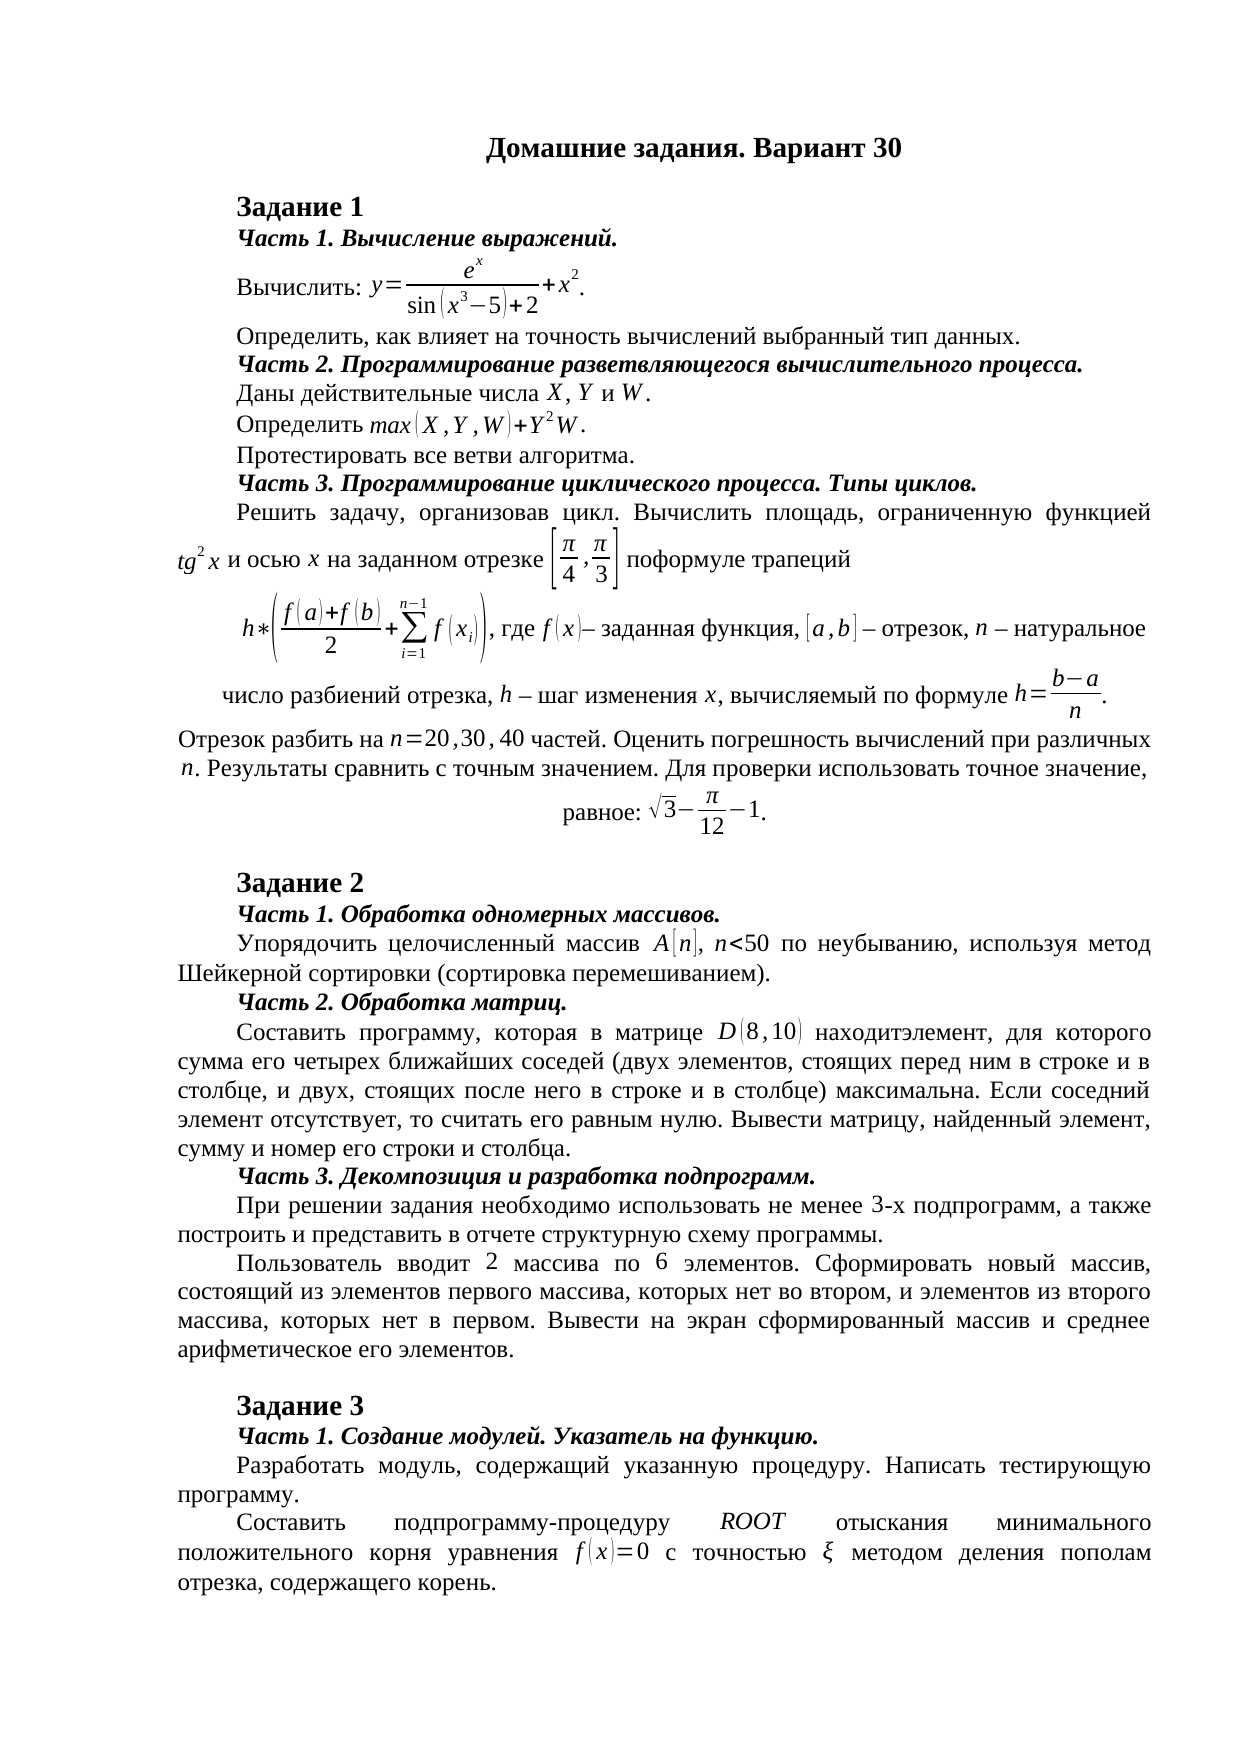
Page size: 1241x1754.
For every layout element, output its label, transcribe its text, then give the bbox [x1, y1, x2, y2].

text Протестировать все ветви алгоритма. [177, 440, 1152, 468]
subtitle Задание 2 [177, 865, 1152, 899]
subtitle Часть 3. Декомпозиция и разработка подпрограмм. [177, 1161, 1152, 1190]
text Решить задачу, организовав цикл. Вычислить площадь, ограниченную функцией и осью на заданном отрезке поформуле трапеций [177, 497, 1152, 591]
text Даны действительные числа , и . [177, 378, 1152, 407]
text , где – заданная функция, – отрезок, – натуральное число разбиений отрезка, – шаг изменения , вычисляемый по формуле . Отрезок разбить на частей. Оценить погрешность вычислений при различных . Результаты сравнить с точным значением. Для проверки использовать точное значение, равное: . [177, 591, 1152, 840]
text Пользователь вводит массива по элементов. Сформировать новый массив, состоящий из элементов первого массива, которых нет во втором, и элементов из второго массива, которых нет в первом. Вывести на экран сформированный массив и среднее арифметическое его элементов. [177, 1248, 1152, 1363]
subtitle Часть 1. Обработка одномерных массивов. [177, 899, 1152, 928]
subtitle Часть 2. Программирование разветвляющегося вычислительного процесса. [177, 349, 1152, 378]
text Вычислить: . [177, 251, 1152, 321]
text Составить подпрограмму-процедуру отыскания минимального положительного корня уравнения c точностью методом деления пополам отрезка, содержащего корень. [177, 1507, 1152, 1596]
text Разработать модуль, содержащий указанную процедуру. Написать тестирующую программу. [177, 1450, 1152, 1507]
subtitle Задание 3 [177, 1388, 1152, 1421]
subtitle Задание 1 [177, 189, 1152, 223]
subtitle Часть 1. Создание модулей. Указатель на функцию. [177, 1421, 1152, 1450]
text Определить . [177, 407, 1152, 440]
text При решении задания необходимо использовать не менее -х подпрограмм, а также построить и представить в отчете структурную схему программы. [177, 1190, 1152, 1248]
text Упорядочить целочисленный массив , по неубыванию, используя метод Шейкерной сортировки (сортировка перемешиванием). [177, 928, 1152, 987]
subtitle Часть 3. Программирование циклического процесса. Типы циклов. [177, 468, 1152, 497]
text Составить программу, которая в матрице находитэлемент, для которого сумма его четырех ближайших соседей (двух элементов, стоящих перед ним в строке и в столбце, и двух, стоящих после него в строке и в столбце) максимальна. Если соседний элемент отсутствует, то считать его равным нулю. Вывести матрицу, найденный элемент, сумму и номер его строки и столбца. [177, 1016, 1152, 1161]
title Домашние задания. Вариант 30 [177, 131, 1152, 164]
text Определить, как влияет на точность вычислений выбранный тип данных. [177, 321, 1152, 349]
subtitle Часть 2. Обработка матриц. [177, 987, 1152, 1016]
text Часть 1. Вычисление выражений. [177, 223, 1152, 251]
